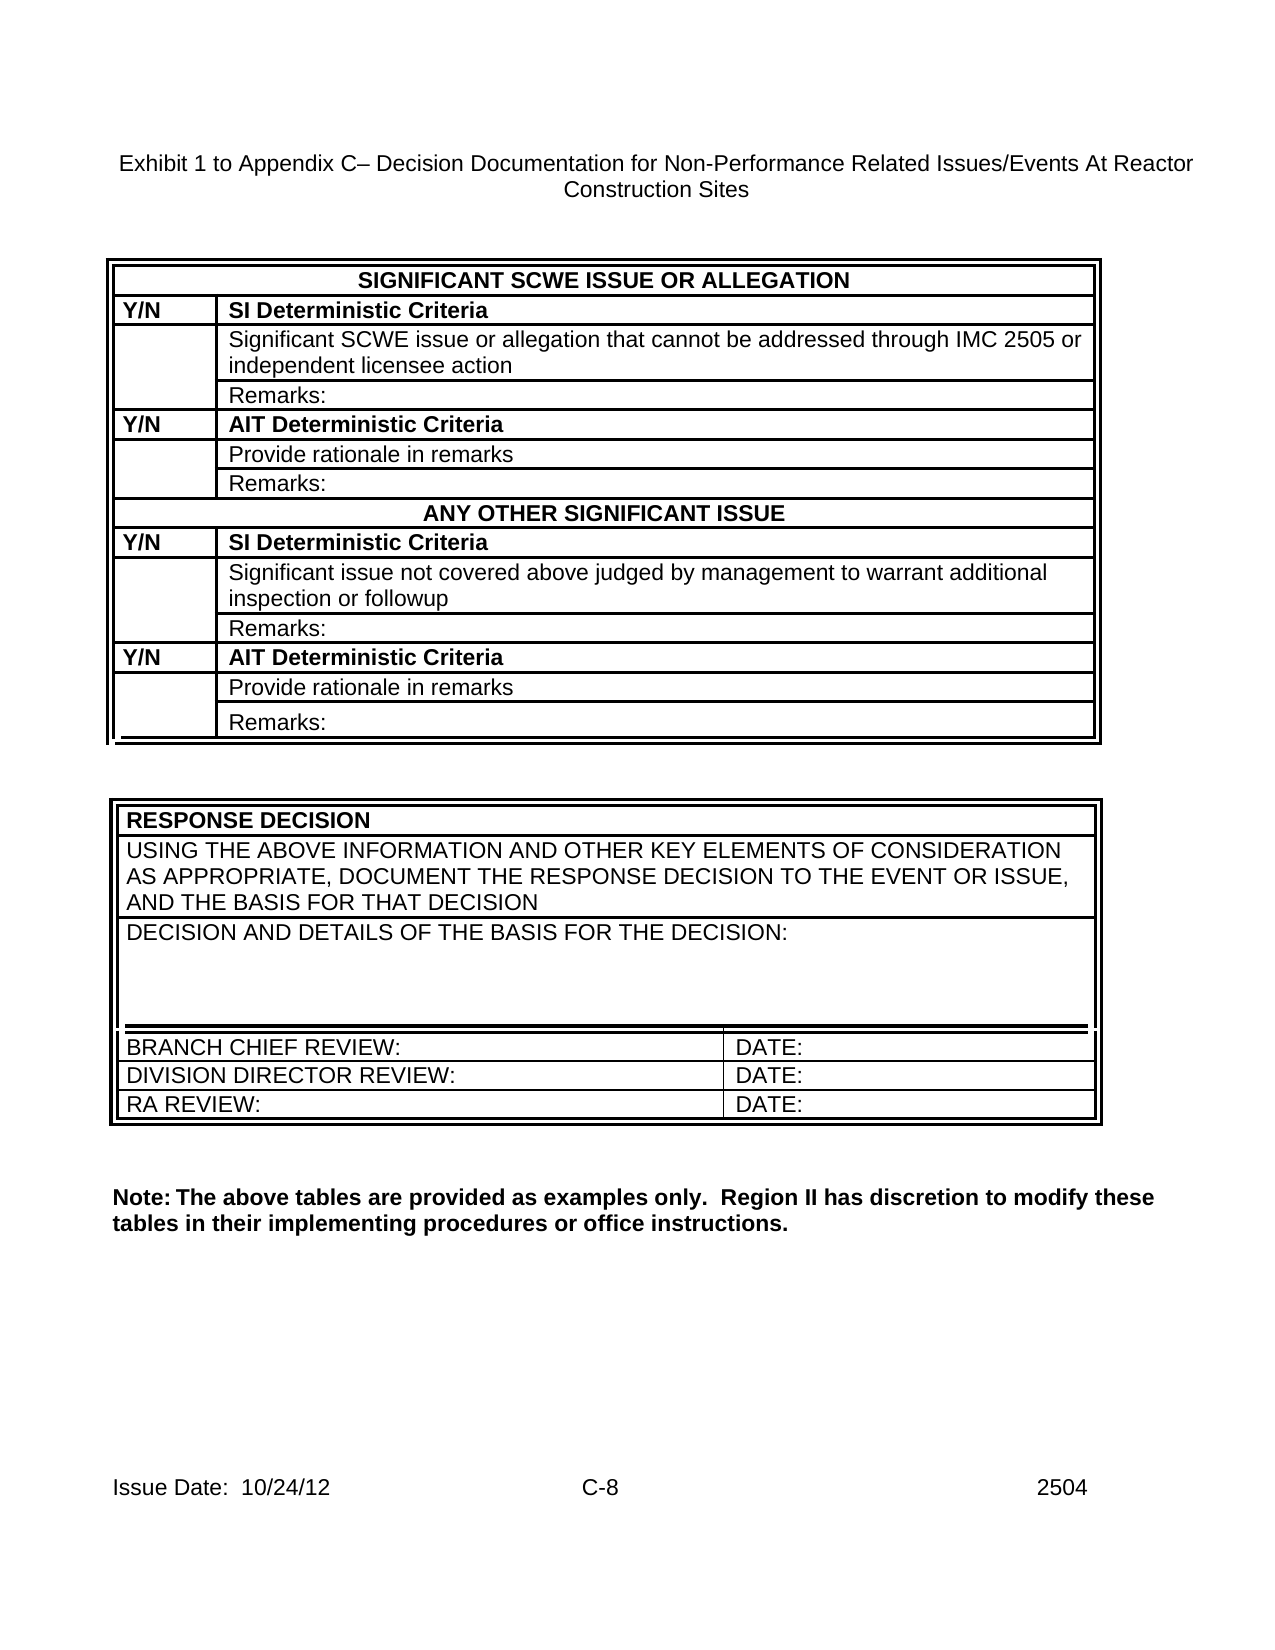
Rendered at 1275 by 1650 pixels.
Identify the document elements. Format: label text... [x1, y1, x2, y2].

table_cell Provide rationale in remarks [218, 441, 1093, 467]
table_cell Y/N [115, 529, 215, 556]
table_cell USING THE ABOVE INFORMATION AND OTHER KEY ELEMENTS OF CONSIDERATION AS APPROPRIATE, DOCUMENT THE RESPONSE DECISION TO THE EVENT OR ISSUE, AND THE BASIS FOR THAT DECISION [119, 837, 1094, 916]
table_cell Remarks: [218, 615, 1093, 641]
table_cell Y/N [115, 411, 215, 438]
table_cell Y/N [115, 644, 215, 671]
text Note: The above tables are provided as examples only. Region II has discretion to modify these tables in their implementing procedures or office instructions. [112, 1184, 1200, 1236]
table_cell Remarks: [218, 470, 1093, 497]
table_header RESPONSE DECISION [114, 801, 1098, 833]
table_cell Remarks: [218, 382, 1093, 408]
table_cell DECISION AND DETAILS OF THE BASIS FOR THE DECISION: [119, 919, 1094, 1024]
table_cell [115, 441, 215, 497]
table_cell [115, 326, 215, 408]
table_cell Significant SCWE issue or allegation that cannot be addressed through IMC 2505 or independent licensee action [218, 326, 1093, 379]
table_cell DATE: [724, 1062, 1094, 1088]
table_cell Provide rationale in remarks [218, 674, 1093, 700]
table_header SIGNIFICANT SCWE ISSUE OR ALLEGATION [110, 261, 1098, 293]
table_cell Remarks: [218, 703, 1093, 736]
table_cell [115, 559, 215, 641]
table_cell AIT Deterministic Criteria [218, 411, 1093, 438]
table_cell RA REVIEW: [119, 1091, 723, 1117]
table_cell SI Deterministic Criteria [218, 529, 1093, 556]
table_cell DATE: [724, 1091, 1094, 1117]
table_cell AIT Deterministic Criteria [218, 644, 1093, 671]
table_cell DATE: [724, 1024, 1098, 1060]
table_cell ANY OTHER SIGNIFICANT ISSUE [115, 500, 1093, 526]
table_cell DIVISION DIRECTOR REVIEW: [119, 1062, 723, 1088]
table_cell Significant issue not covered above judged by management to warrant additional inspection or followup [218, 559, 1093, 612]
table_cell BRANCH CHIEF REVIEW: [114, 1024, 723, 1060]
table_cell [115, 674, 215, 736]
table_cell SI Deterministic Criteria [218, 297, 1093, 323]
table_cell Y/N [115, 297, 215, 323]
